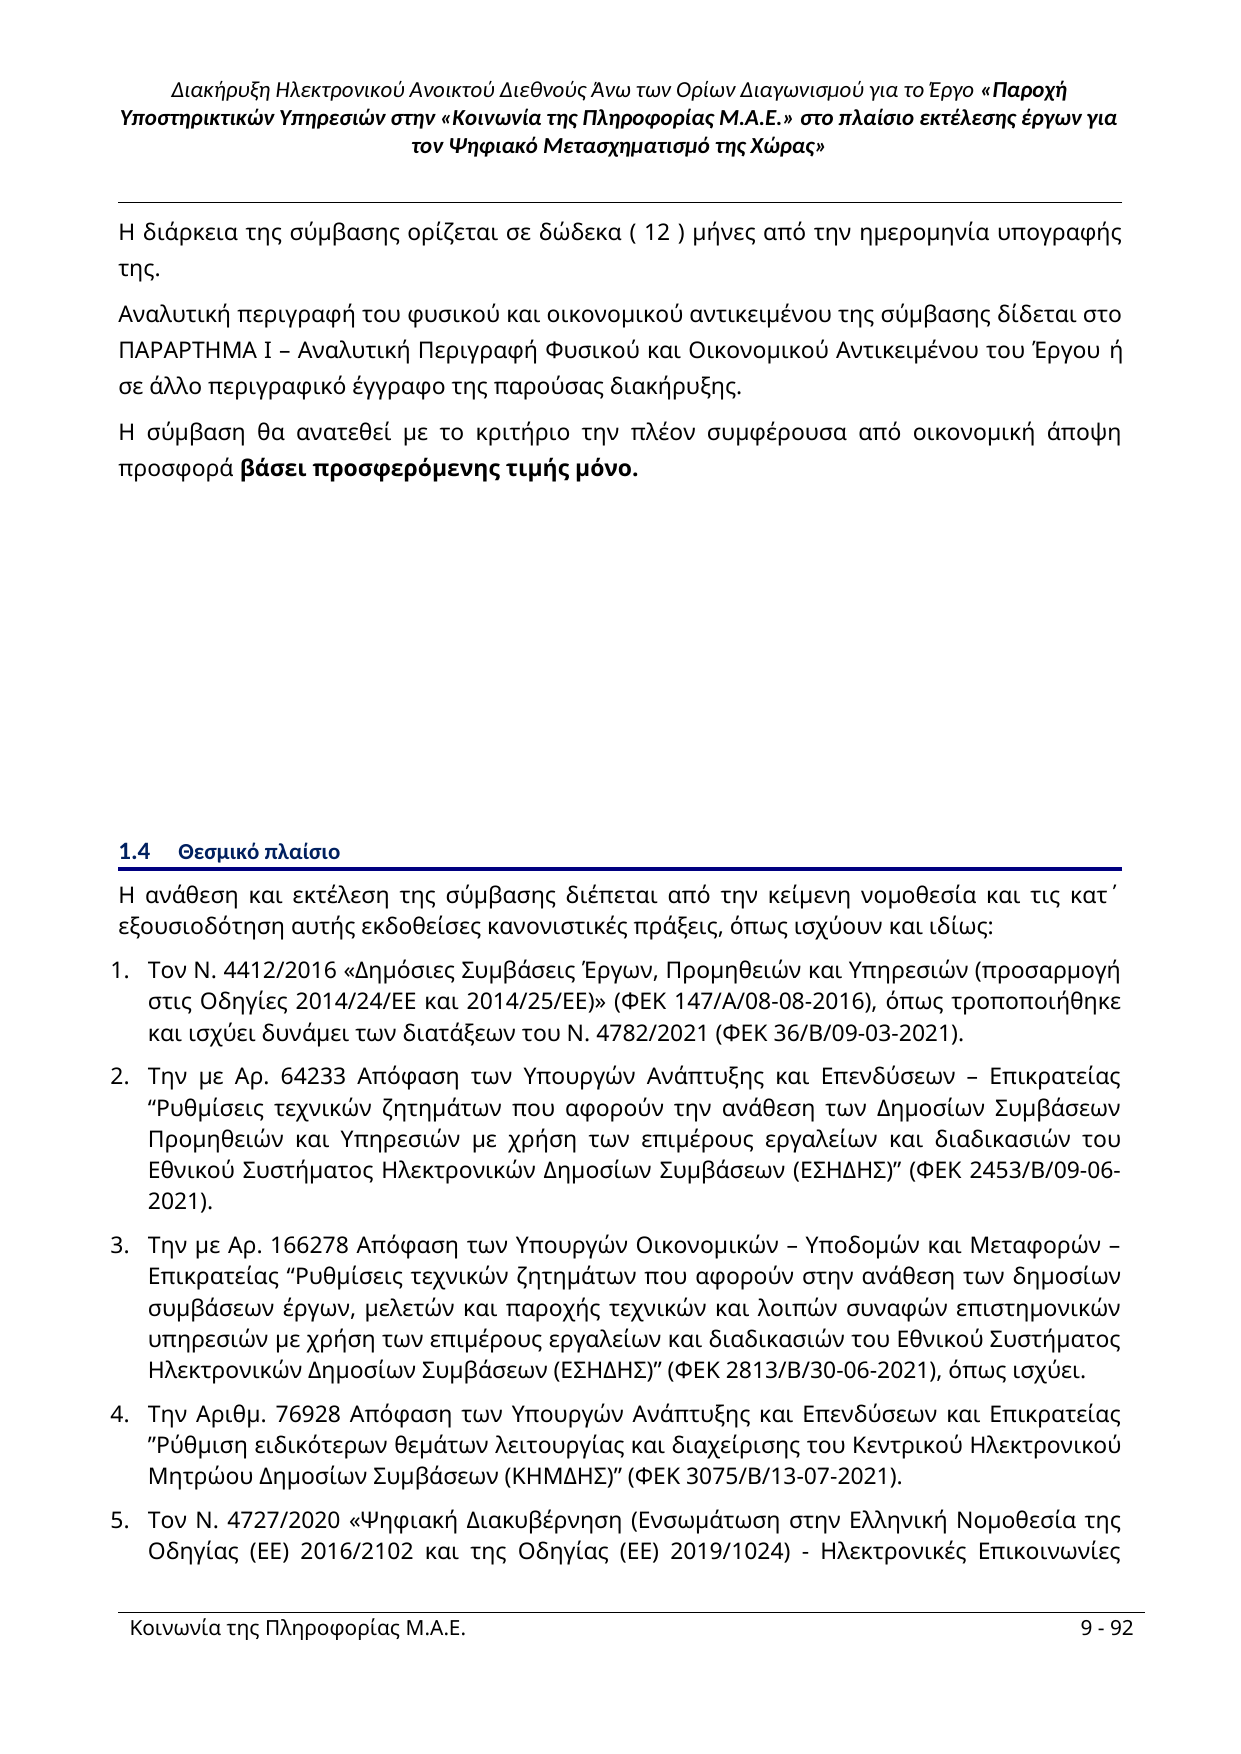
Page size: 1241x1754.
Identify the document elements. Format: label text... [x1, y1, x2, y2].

list Την με Αρ. 166278 Απόφαση των Υπουργών Οικονομικών – Υποδομών και Μεταφορών – Επικρατείας “Ρυθμίσεις τεχνικών ζητημάτων που αφορούν στην ανάθεση των δημοσίων συμβάσεων έργων, μελετών και παροχής τεχνικών και λοιπών συναφών επιστημονικών υπηρεσιών με χρήση των επιμέρους εργαλείων και διαδικασιών του Εθνικού Συστήματος Ηλεκτρονικών Δημοσίων Συμβάσεων (ΕΣΗΔΗΣ)” (ΦΕΚ 2813/Β/30-06-2021), όπως ισχύει. [110, 1229, 1122, 1385]
list Την Αριθμ. 76928 Απόφαση των Υπουργών Ανάπτυξης και Επενδύσεων και Επικρατείας ”Ρύθμιση ειδικότερων θεμάτων λειτουργίας και διαχείρισης του Κεντρικού Ηλεκτρονικού Μητρώου Δημοσίων Συμβάσεων (ΚΗΜΔΗΣ)” (ΦΕΚ 3075/Β/13-07-2021). [110, 1398, 1122, 1491]
text Αναλυτική περιγραφή του φυσικού και οικονομικού αντικειμένου της σύμβασης δίδεται στο ΠΑΡΑΡΤΗΜΑ Ι – Αναλυτική Περιγραφή Φυσικού και Οικονομικού Αντικειμένου του Έργου ή σε άλλο περιγραφικό έγγραφο της παρούσας διακήρυξης. [118, 298, 1123, 401]
list Τον Ν. 4412/2016 «Δημόσιες Συμβάσεις Έργων, Προμηθειών και Υπηρεσιών (προσαρμογή στις Οδηγίες 2014/24/ΕΕ και 2014/25/ΕΕ)» (ΦΕΚ 147/Α/08-08-2016), όπως τροποποιήθηκε και ισχύει δυνάμει των διατάξεων του Ν. 4782/2021 (ΦΕΚ 36/Β/09-03-2021). [110, 954, 1122, 1048]
text Η ανάθεση και εκτέλεση της σύμβασης διέπεται από την κείμενη νομοθεσία και τις κατ΄ εξουσιοδότηση αυτής εκδοθείσες κανονιστικές πράξεις, όπως ισχύουν και ιδίως: [118, 879, 1122, 941]
text Η σύμβαση θα ανατεθεί με το κριτήριο την πλέον συμφέρουσα από οικονομική άποψη προσφορά βάσει προσφερόμενης τιμής μόνο. [118, 416, 1123, 483]
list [110, 1504, 1122, 1566]
subtitle Θεσμικό πλαίσιο [118, 835, 1122, 867]
list Την με Αρ. 64233 Απόφαση των Υπουργών Ανάπτυξης και Επενδύσεων – Επικρατείας “Ρυθμίσεις τεχνικών ζητημάτων που αφορούν την ανάθεση των Δημοσίων Συμβάσεων Προμηθειών και Υπηρεσιών με χρήση των επιμέρους εργαλείων και διαδικασιών του Εθνικού Συστήματος Ηλεκτρονικών Δημοσίων Συμβάσεων (ΕΣΗΔΗΣ)” (ΦΕΚ 2453/Β/09-06-2021). [110, 1060, 1122, 1216]
text Η διάρκεια της σύμβασης ορίζεται σε δώδεκα ( 12 ) μήνες από την ημερομηνία υπογραφής της. [118, 216, 1123, 283]
